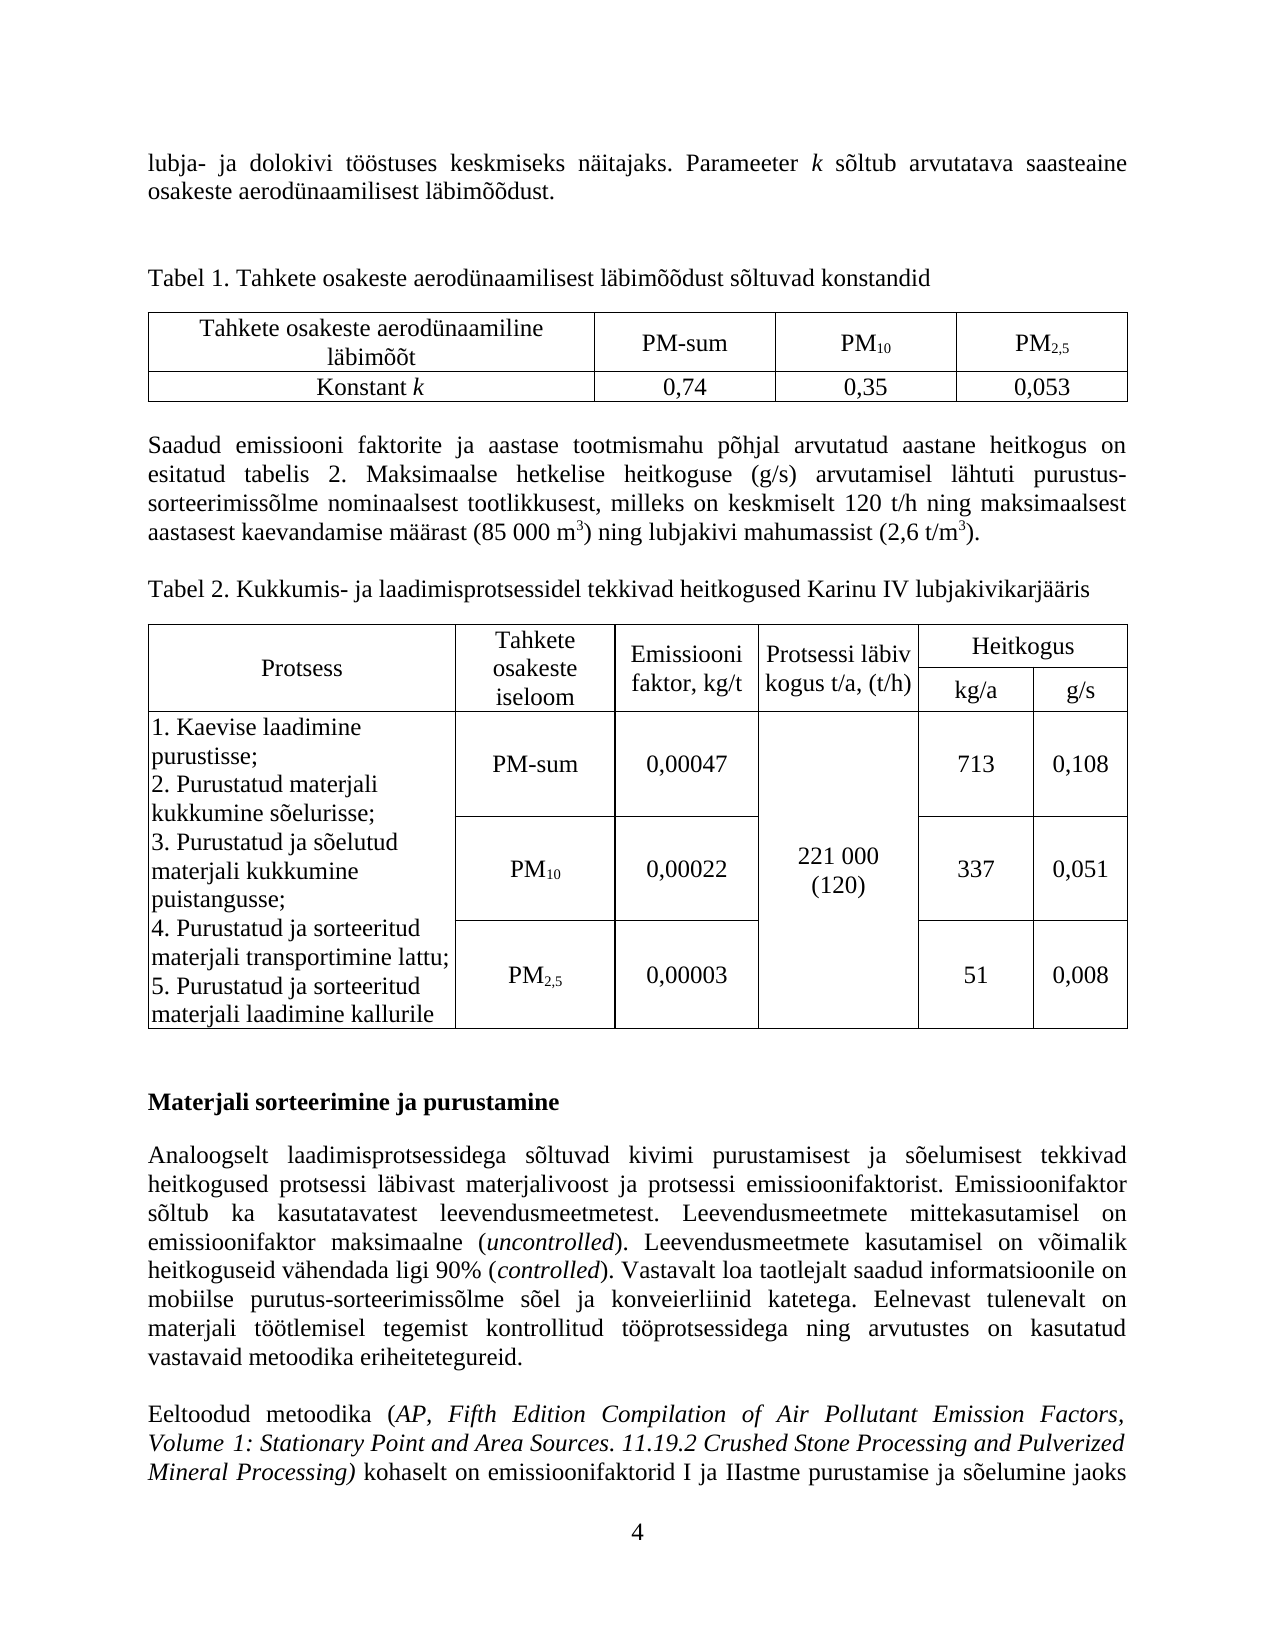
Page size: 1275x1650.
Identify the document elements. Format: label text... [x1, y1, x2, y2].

table_cell PM2,5 [456, 921, 614, 1028]
table_header PM2,5 [957, 313, 1127, 371]
table_cell 0,35 [776, 372, 956, 401]
table_cell 0,053 [957, 372, 1127, 401]
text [148, 148, 1127, 205]
table_header Protsessi läbiv kogus t/a, (t/h) [759, 625, 918, 711]
table_header PM10 [776, 313, 956, 371]
table_header Protsess [149, 625, 455, 711]
text Analoogselt laadimisprotsessidega sõltuvad kivimi purustamisest ja sõelumisest tekkivad heitkogused protsessi läbivast materjalivoost ja protsessi emissioonifaktorist. Emissioonifaktor sõltub ka kasutatavatest leevendusmeetmetest. Leevendusmeetmete mittekasutamisel on emissioonifaktor maksimaalne (uncontrolled). Leevendusmeetmete kasutamisel on võimalik heitkoguseid vähendada ligi 90% (controlled). Vastavalt loa taotlejalt saadud informatsioonile on mobiilse purutus-sorteerimissõlme sõel ja konveierliinid katetega. Eelnevast tulenevalt on materjali töötlemisel tegemist kontrollitud tööprotsessidega ning arvutustes on kasutatud vastavaid metoodika eriheitetegureid. [148, 1141, 1127, 1371]
table_cell 0,00047 [616, 712, 758, 816]
table_cell 337 [919, 817, 1033, 920]
text Saadud emissiooni faktorite ja aastase tootmismahu põhjal arvutatud aastane heitkogus on esitatud tabelis 2. Maksimaalse hetkelise heitkoguse (g/s) arvutamisel lähtuti purustus-sorteerimissõlme nominaalsest tootlikkusest, milleks on keskmiselt 120 t/h ning maksimaalsest aastasest kaevandamise määrast (85 000 m3) ning lubjakivi mahumassist (2,6 t/m3). [148, 430, 1127, 545]
table_cell PM-sum [456, 712, 614, 816]
table_cell 713 [919, 712, 1033, 816]
table_cell 0,008 [1034, 921, 1127, 1028]
table_header Tahkete osakeste aerodünaamiline läbimõõt [149, 313, 594, 371]
table_header PM-sum [595, 313, 775, 371]
table_header Emissiooni faktor, kg/t [616, 625, 758, 711]
table_cell 0,051 [1034, 817, 1127, 920]
table_cell kg/a [919, 668, 1033, 711]
table_cell g/s [1034, 668, 1127, 711]
table_header Heitkogus [919, 625, 1127, 667]
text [148, 1399, 1127, 1486]
table_cell PM10 [456, 817, 614, 920]
table_cell 51 [919, 921, 1033, 1028]
table_cell 0,00022 [616, 817, 758, 920]
table_cell 0,108 [1034, 712, 1127, 816]
table_cell 221 000 (120) [759, 712, 918, 1028]
text Tabel 1. Tahkete osakeste aerodünaamilisest läbimõõdust sõltuvad konstandid [148, 263, 1127, 291]
table_cell 0,00003 [616, 921, 758, 1028]
table_cell 1. Kaevise laadimine purustisse; 2. Purustatud materjali kukkumine sõelurisse; 3. Purustatud ja sõelutud materjali kukkumine puistangusse; 4. Purustatud ja sorteeritud materjali transportimine lattu; 5. Purustatud ja sorteeritud materjali laadimine kallurile [149, 712, 455, 1028]
subtitle Materjali sorteerimine ja purustamine [148, 1087, 1127, 1116]
table_cell 0,74 [595, 372, 775, 401]
table_cell Konstant k [149, 372, 594, 401]
text Tabel 2. Kukkumis- ja laadimisprotsessidel tekkivad heitkogused Karinu IV lubjakivikarjääris [148, 574, 1127, 603]
table_header Tahkete osakeste iseloom [456, 625, 614, 711]
